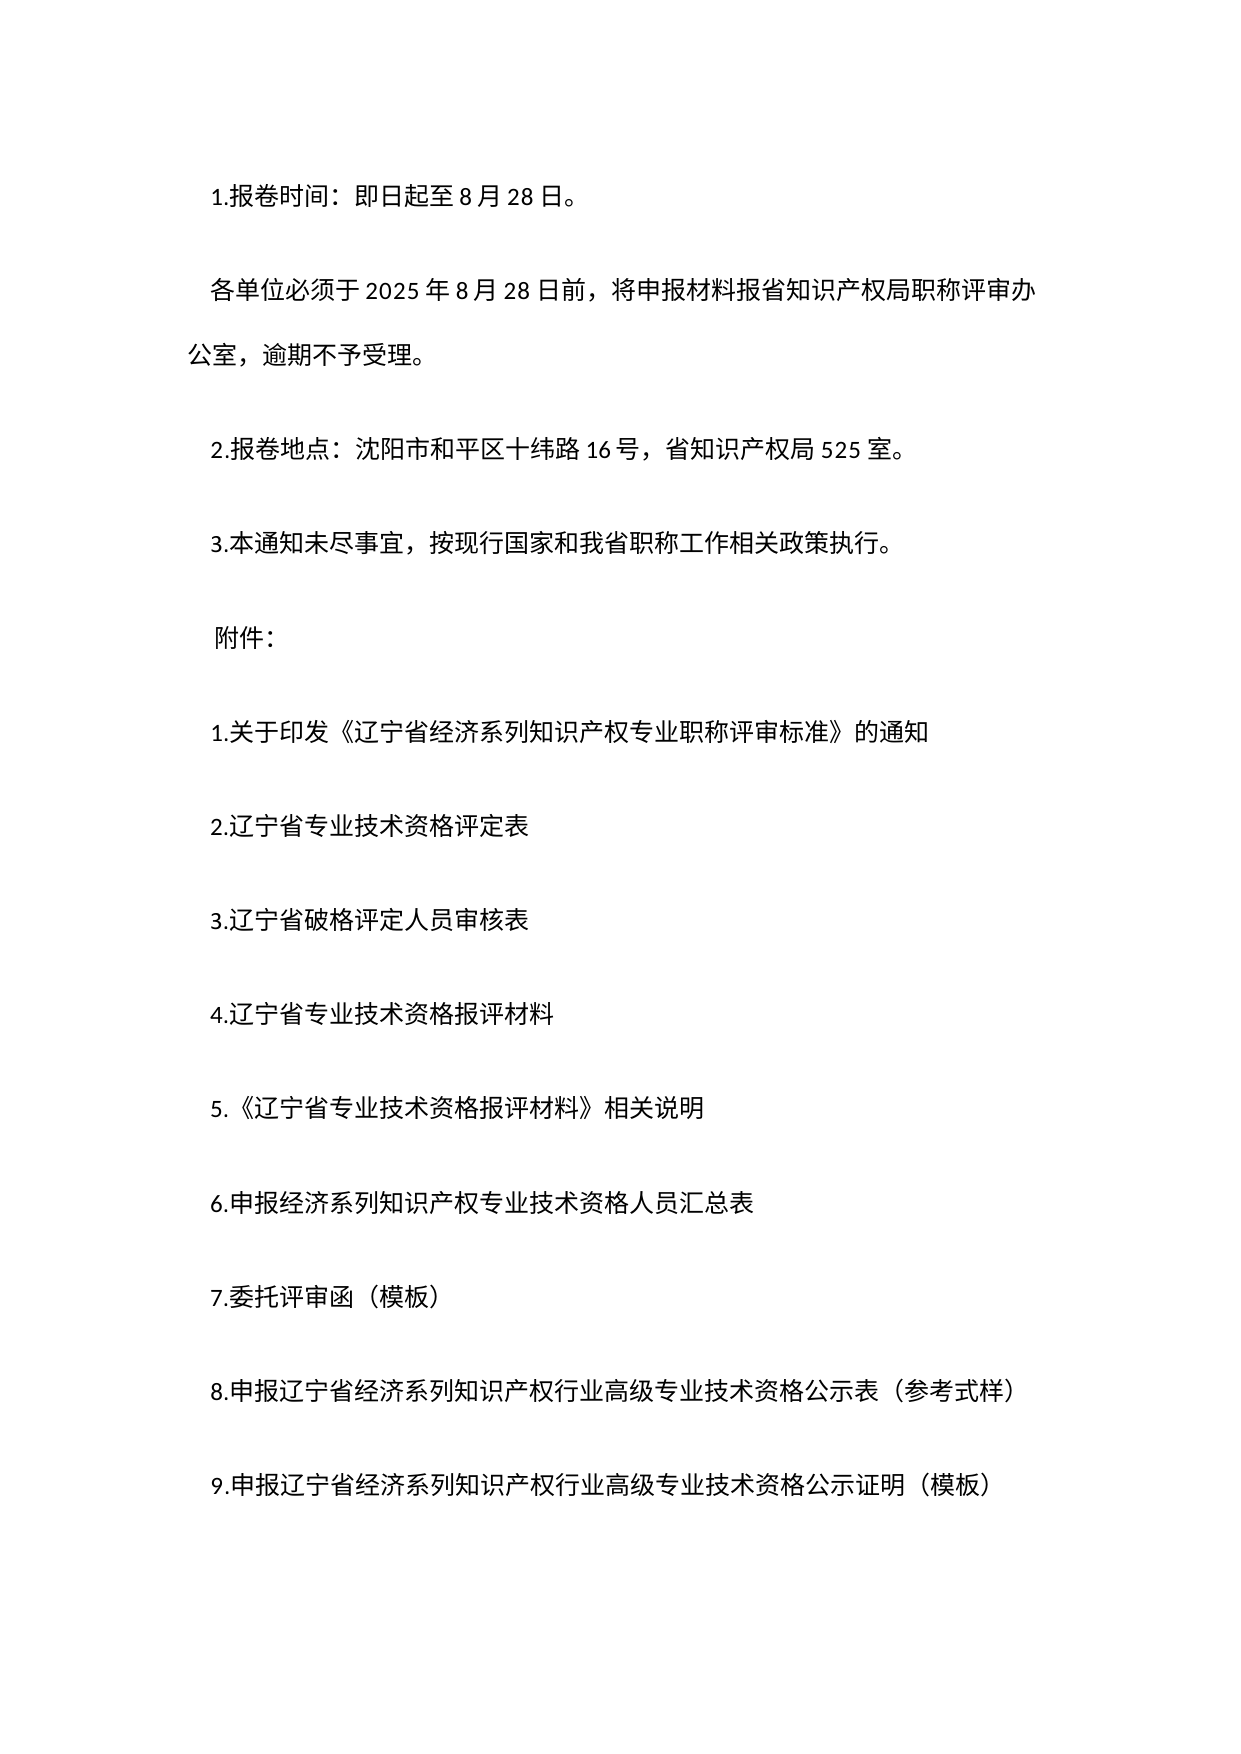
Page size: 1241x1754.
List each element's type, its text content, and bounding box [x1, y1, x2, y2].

text 4.辽宁省专业技术资格报评材料 [187, 980, 1053, 1045]
text 2.报卷地点：沈阳市和平区十纬路16号，省知识产权局525室。 [187, 415, 1053, 480]
text 2.辽宁省专业技术资格评定表 [187, 792, 1053, 857]
text 1.关于印发《辽宁省经济系列知识产权专业职称评审标准》的通知 [187, 698, 1053, 763]
text 6.申报经济系列知识产权专业技术资格人员汇总表 [187, 1169, 1053, 1234]
text 8.申报辽宁省经济系列知识产权行业高级专业技术资格公示表（参考式样） [187, 1357, 1053, 1422]
text 7.委托评审函（模板） [187, 1263, 1053, 1328]
text 1.报卷时间：即日起至8月28日。 [187, 162, 1053, 227]
text 9.申报辽宁省经济系列知识产权行业高级专业技术资格公示证明（模板） [187, 1451, 1053, 1516]
text 附件： [187, 604, 1053, 669]
text 3.本通知未尽事宜，按现行国家和我省职称工作相关政策执行。 [187, 509, 1053, 574]
text 3.辽宁省破格评定人员审核表 [187, 886, 1053, 951]
text 5.《辽宁省专业技术资格报评材料》相关说明 [187, 1074, 1053, 1139]
text 各单位必须于2025年8月28日前，将申报材料报省知识产权局职称评审办公室，逾期不予受理。 [187, 256, 1053, 386]
